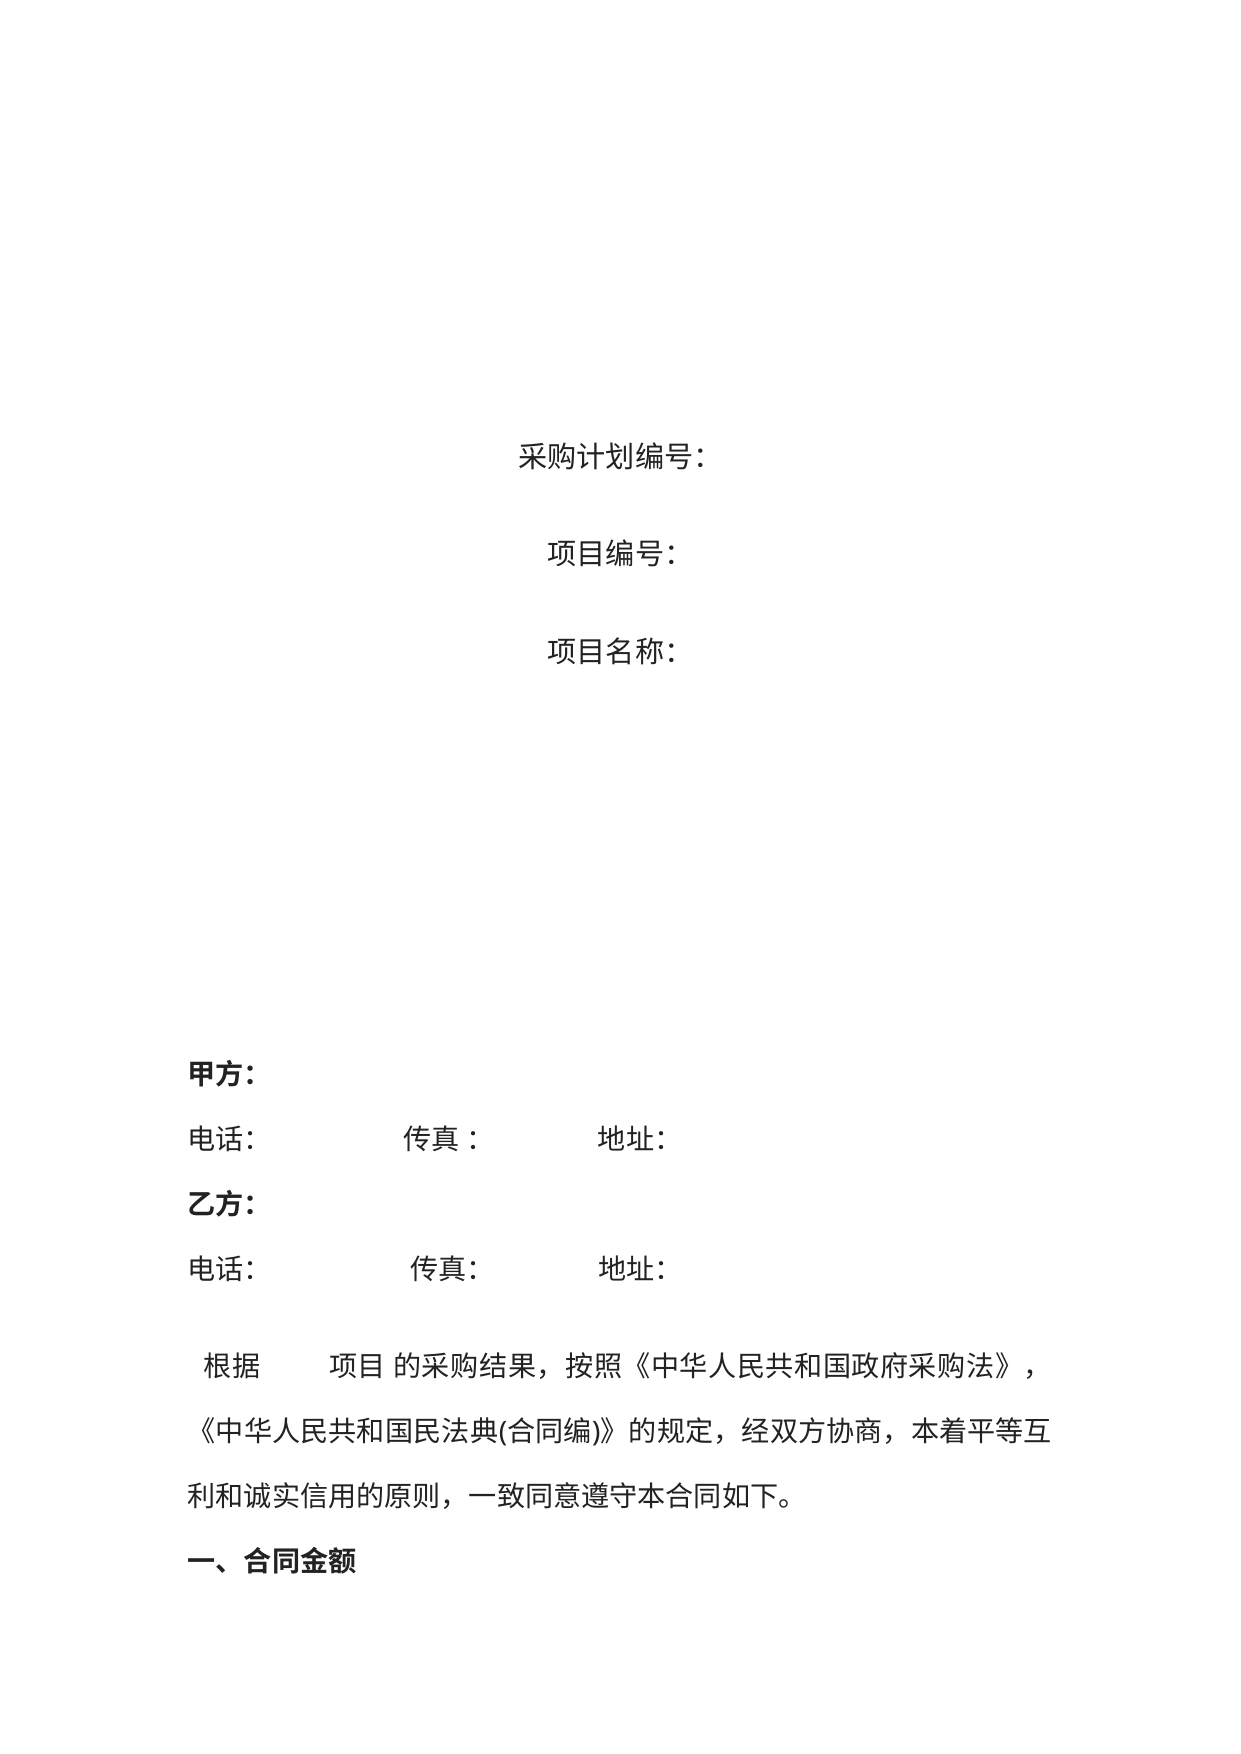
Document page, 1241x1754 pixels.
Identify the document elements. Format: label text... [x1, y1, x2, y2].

text 采购计划编号： [187, 422, 1053, 487]
text 电话： 传真： 地址： [187, 1234, 1053, 1299]
text 甲方： [187, 1039, 1053, 1104]
text 一、合同金额 [187, 1527, 1053, 1592]
text 根据 项目 的采购结果，按照《中华人民共和国政府采购法》，《中华人民共和国民法典(合同编)》的规定，经双方协商，本着平等互利和诚实信用的原则，一致同意遵守本合同如下。 [187, 1332, 1053, 1527]
text 乙方： [187, 1169, 1053, 1234]
text 项目编号： [187, 519, 1053, 584]
text 电话： 传真 ： 地址： [187, 1104, 1053, 1169]
text 项目名称： [187, 617, 1053, 682]
